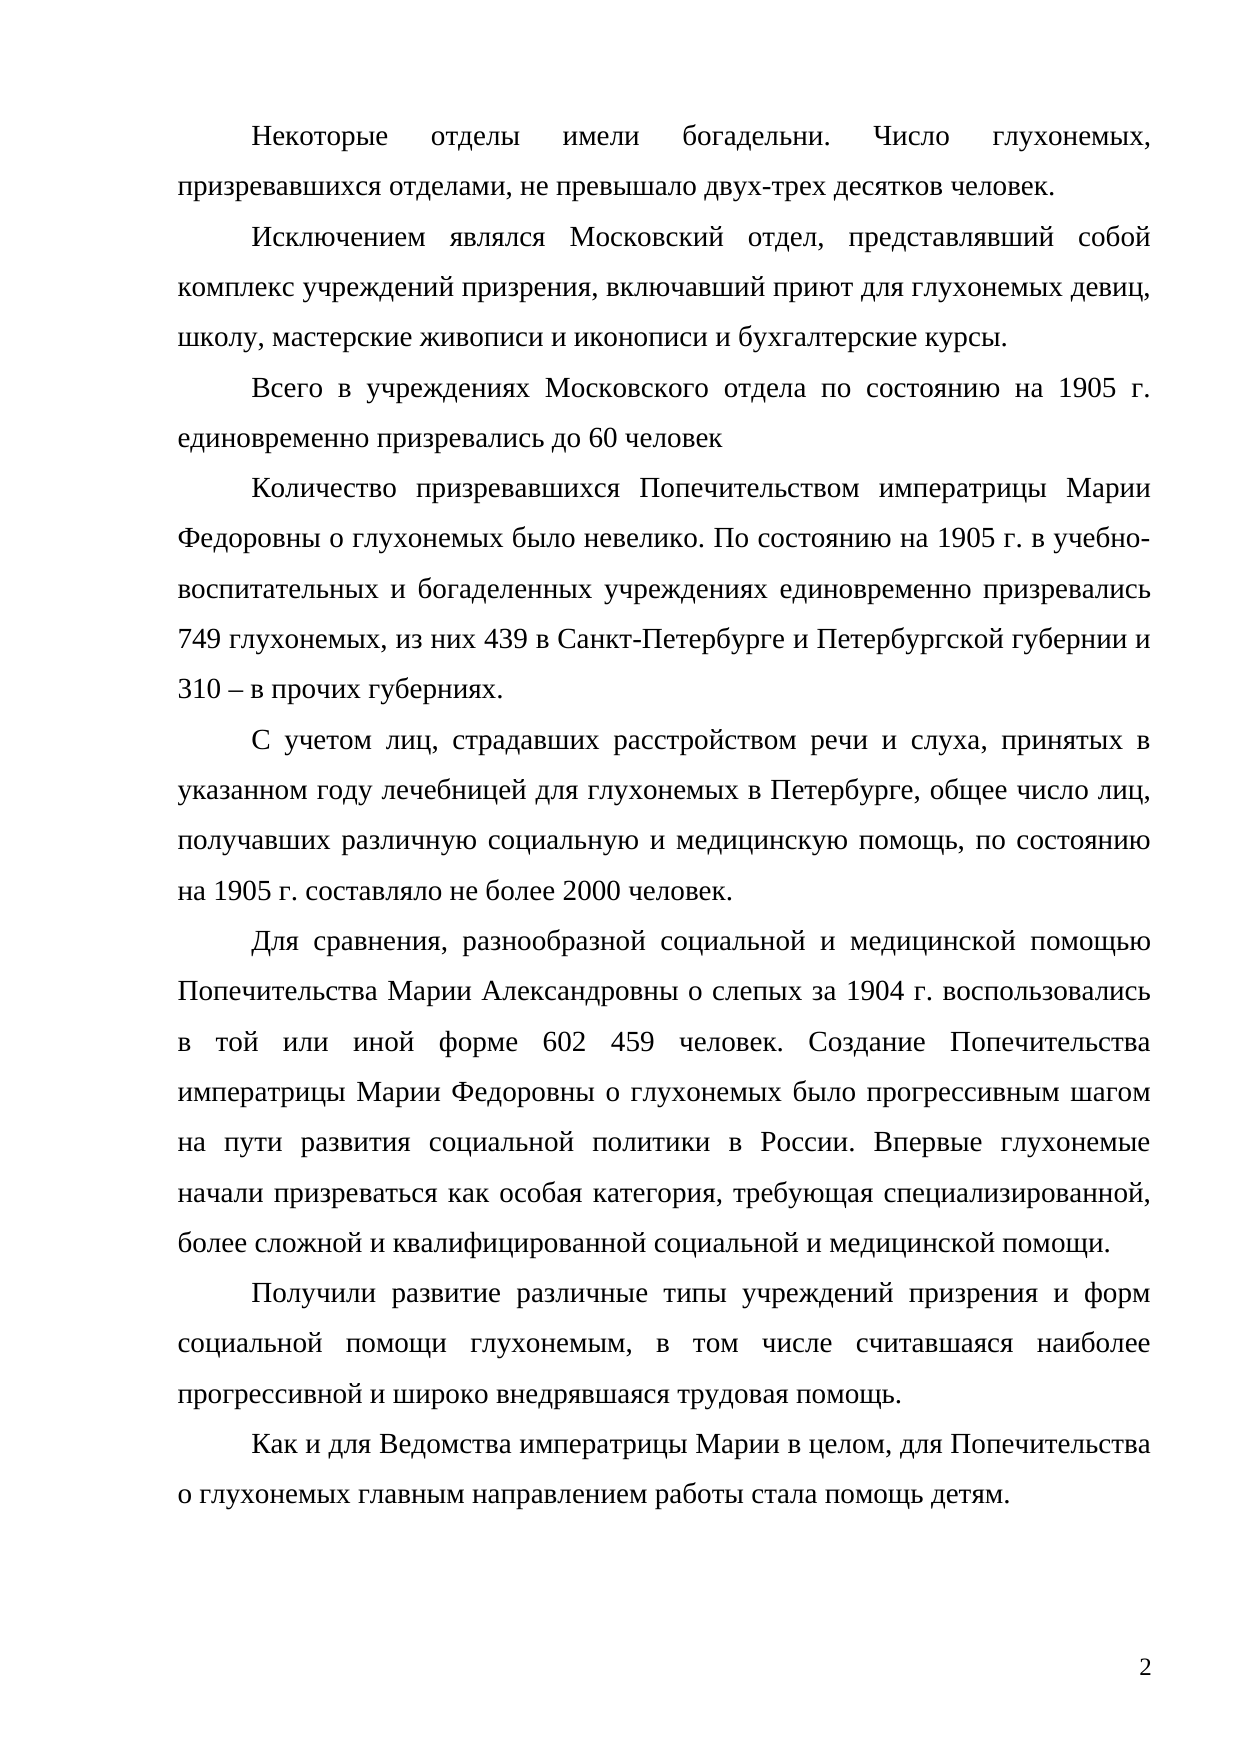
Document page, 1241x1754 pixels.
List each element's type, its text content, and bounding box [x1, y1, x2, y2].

text Как и для Ведомства императрицы Марии в целом, для Попечительства о глухонемых главным направлением работы стала помощь детям. [177, 1426, 1152, 1510]
text Всего в учреждениях Московского отдела по состоянию на . единовременно призревались до 60 человек [177, 370, 1152, 453]
text Исключением являлся Московский отдел, представлявший собой комплекс учреждений призрения, включавший приют для глухонемых девиц, школу, мастерские живописи и иконописи и бухгалтерские курсы. [177, 219, 1152, 353]
text Получили развитие различные типы учреждений призрения и форм социальной помощи глухонемым, в том числе считавшаяся наиболее прогрессивной и широко внедрявшаяся трудовая помощь. [177, 1275, 1152, 1409]
text Для сравнения, разнообразной социальной и медицинской помощью Попечительства Марии Александровны о слепых за . воспользовались в той или иной форме 602 459 человек. Создание Попечительства императрицы Марии Федоровны о глухонемых было прогрессивным шагом на пути развития социальной политики в России. Впервые глухонемые начали призреваться как особая категория, требующая специализированной, более сложной и квалифицированной социальной и медицинской помощи. [177, 923, 1152, 1258]
text Некоторые отделы имели богадельни. Число глухонемых, призревавшихся отделами, не превышало двух-трех десятков человек. [177, 118, 1152, 202]
text С учетом лиц, страдавших расстройством речи и слуха, принятых в указанном году лечебницей для глухонемых в Петербурге, общее число лиц, получавших различную социальную и медицинскую помощь, по состоянию на . составляло не более 2000 человек. [177, 722, 1152, 906]
text Количество призревавшихся Попечительством императрицы Марии Федоровны о глухонемых было невелико. По состоянию на . в учебно-воспитательных и богаделенных учреждениях единовременно призревались 749 глухонемых, из них 439 в Санкт-Петербурге и Петербургской губернии и 310 – в прочих губерниях. [177, 470, 1152, 705]
